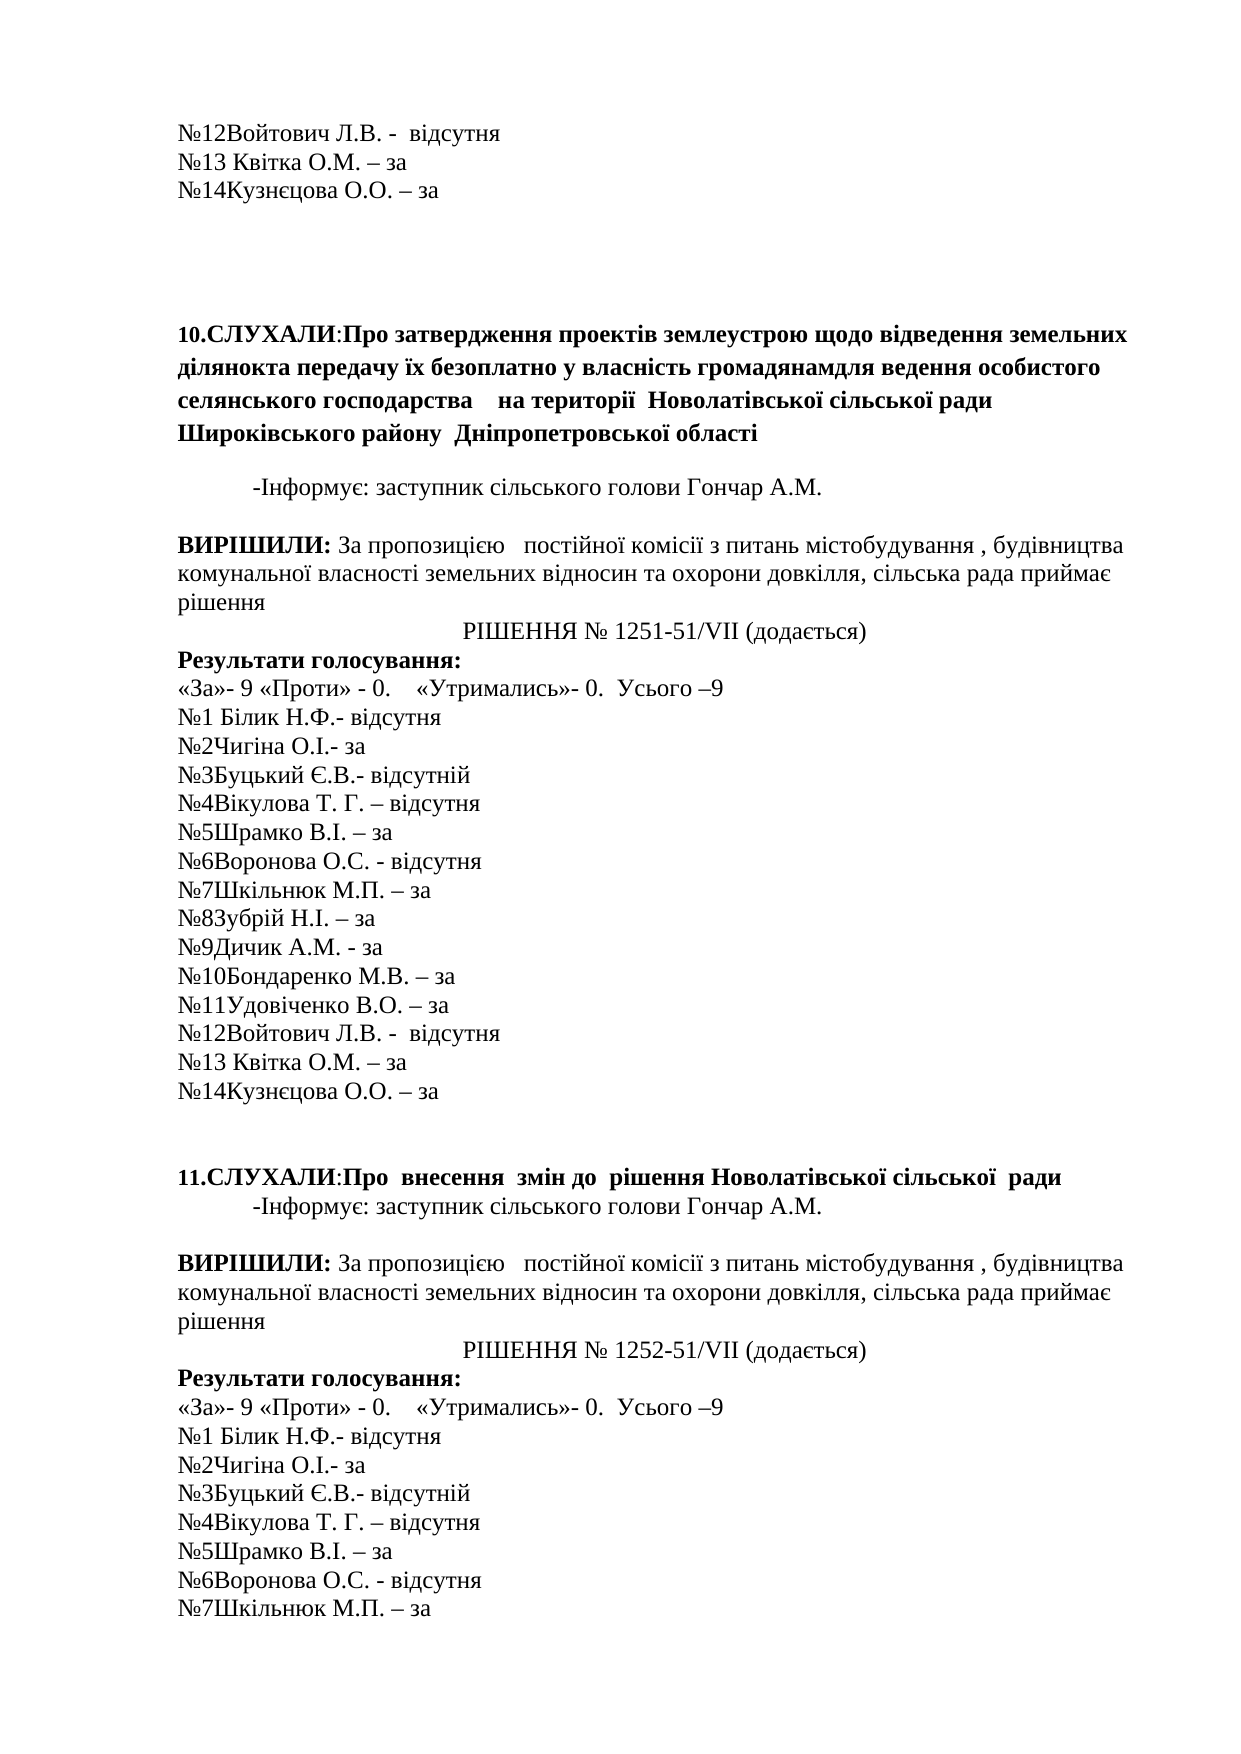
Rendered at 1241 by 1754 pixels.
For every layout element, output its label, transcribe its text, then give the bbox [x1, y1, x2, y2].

text 11.СЛУХАЛИ:Про внесення змін до рішення Новолатівської сільської ради [177, 1162, 1152, 1191]
text №6Воронова О.С. - відсутня [177, 846, 1152, 875]
text №6Воронова О.С. - відсутня [177, 1565, 1152, 1593]
text №3Буцький Є.В.- відсутній [177, 760, 1152, 788]
text №11Удовіченко В.О. – за [177, 990, 1152, 1018]
text «За»- 9 «Проти» - 0. «Утримались»- 0. Усього –9 [177, 1392, 1152, 1421]
text Результати голосування: [177, 1363, 1152, 1392]
text №14Кузнєцова О.О. – за [177, 1076, 1152, 1105]
text 10.СЛУХАЛИ:Про затвердження проектів землеустрою щодо відведення земельних ділянокта передачу їх безоплатно у власність громадянамдля ведення особистого селянського господарства на території Новолатівської сільської ради Широківського району Дніпропетровської області [177, 319, 1152, 447]
text Результати голосування: [177, 645, 1152, 673]
text РІШЕННЯ № 1251-51/VII (додається) [177, 616, 1152, 645]
text ВИРІШИЛИ: За пропозицією постійної комісії з питань містобудування , будівництва комунальної власності земельних відносин та охорони довкілля, сільська рада приймає рішення [177, 530, 1152, 616]
text №12Войтович Л.В. - відсутня [177, 118, 1152, 147]
text №2Чигіна О.І.- за [177, 731, 1152, 760]
text №7Шкільнюк М.П. – за [177, 875, 1152, 903]
text №9Дичик А.М. - за [177, 932, 1152, 961]
text №4Вікулова Т. Г. – відсутня [177, 1507, 1152, 1536]
text «За»- 9 «Проти» - 0. «Утримались»- 0. Усього –9 [177, 673, 1152, 702]
text №3Буцький Є.В.- відсутній [177, 1478, 1152, 1507]
text РІШЕННЯ № 1252-51/VII (додається) [177, 1335, 1152, 1363]
text №4Вікулова Т. Г. – відсутня [177, 788, 1152, 817]
text ВИРІШИЛИ: За пропозицією постійної комісії з питань містобудування , будівництва комунальної власності земельних відносин та охорони довкілля, сільська рада приймає рішення [177, 1248, 1152, 1335]
text №1 Білик Н.Ф.- відсутня [177, 702, 1152, 731]
text №13 Квітка О.М. – за [177, 147, 1152, 176]
text №12Войтович Л.В. - відсутня [177, 1018, 1152, 1047]
text №8Зубрій Н.І. – за [177, 903, 1152, 932]
list -Інформує: заступник сільського голови Гончар А.М. [252, 472, 1152, 501]
text №5Шрамко В.І. – за [177, 1536, 1152, 1565]
list -Інформує: заступник сільського голови Гончар А.М. [252, 1191, 1152, 1220]
text №10Бондаренко М.В. – за [177, 961, 1152, 990]
text №5Шрамко В.І. – за [177, 817, 1152, 846]
text №13 Квітка О.М. – за [177, 1047, 1152, 1076]
text №2Чигіна О.І.- за [177, 1450, 1152, 1478]
text №1 Білик Н.Ф.- відсутня [177, 1421, 1152, 1450]
text №7Шкільнюк М.П. – за [177, 1593, 1152, 1622]
text №14Кузнєцова О.О. – за [177, 176, 1152, 204]
